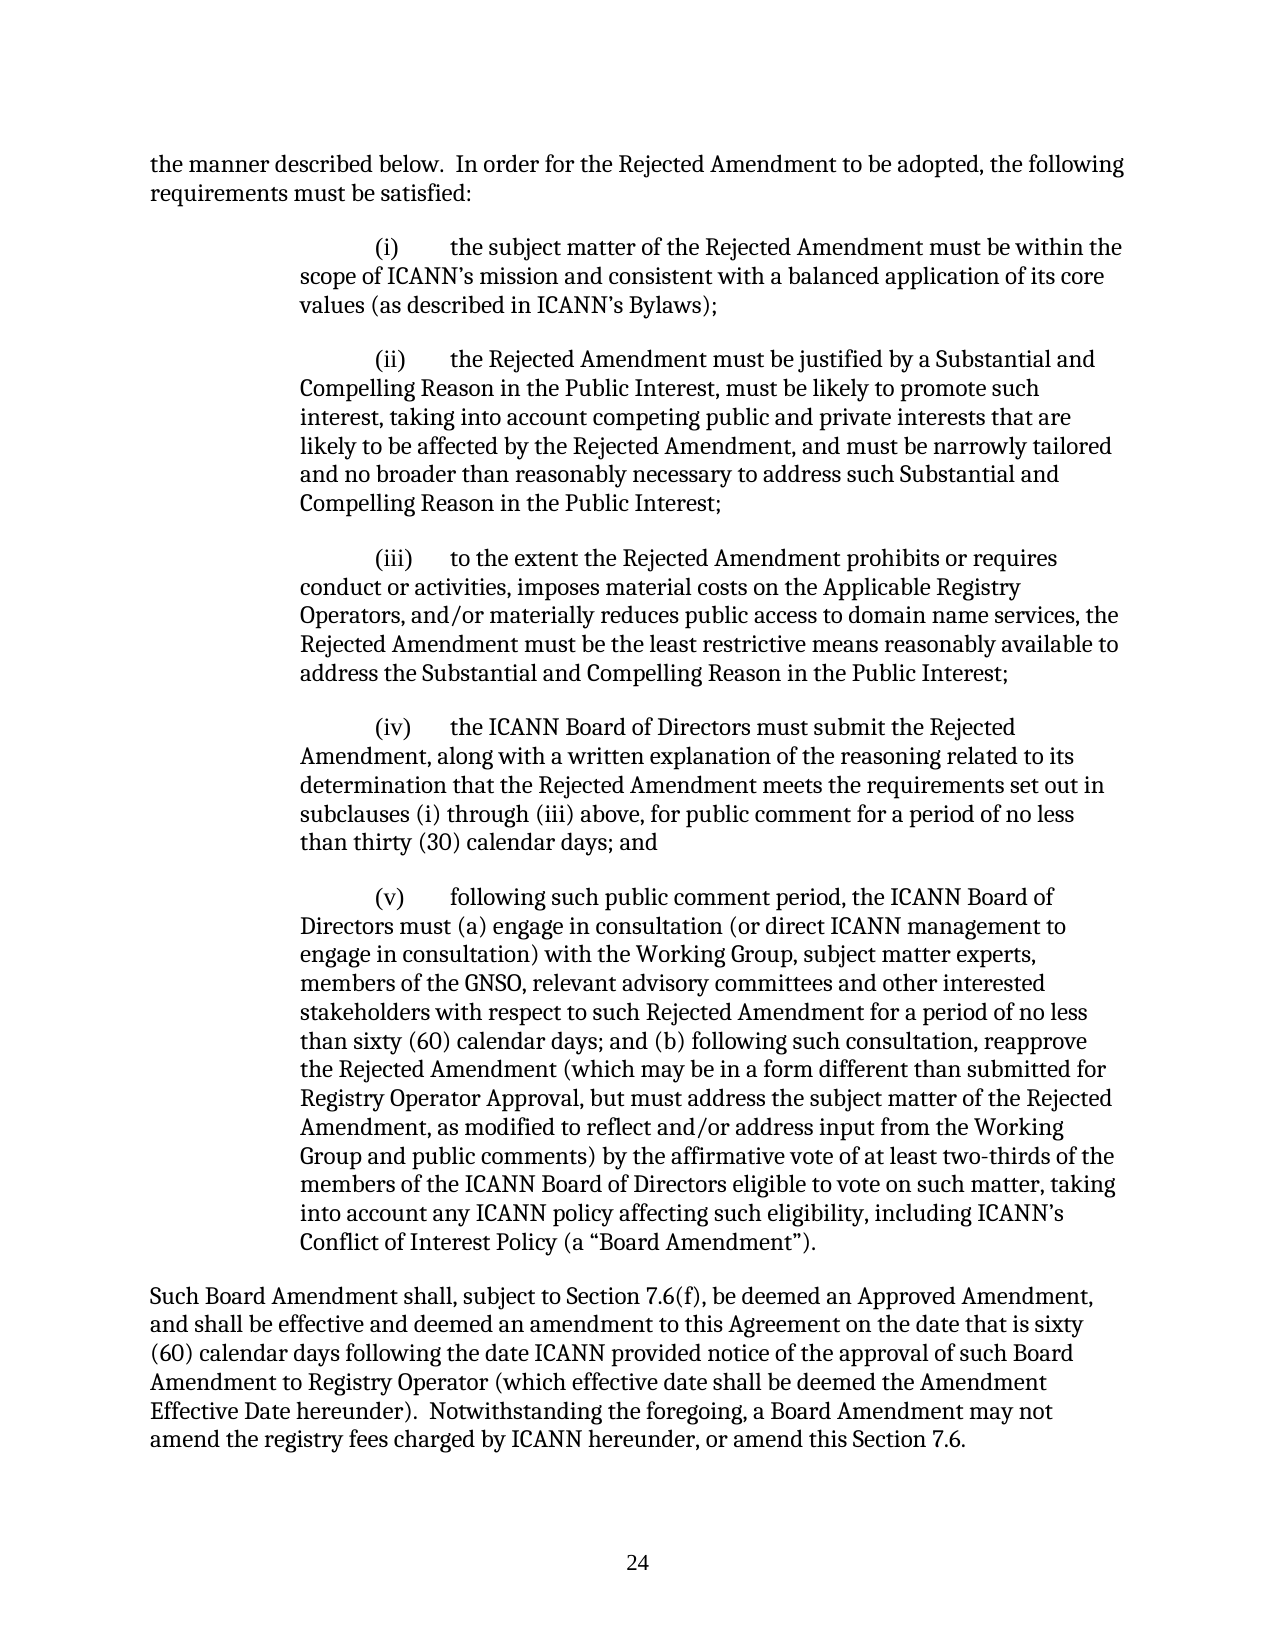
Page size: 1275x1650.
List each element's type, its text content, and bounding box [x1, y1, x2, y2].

list Such Board Amendment shall, subject to Section 7.6(f), be deemed an Approved Amendment, and shall be effective and deemed an amendment to this Agreement on the date that is sixty (60) calendar days following the date ICANN provided notice of the approval of such Board Amendment to Registry Operator (which effective date shall be deemed the Amendment Effective Date hereunder). Notwithstanding the foregoing, a Board Amendment may not amend the registry fees charged by ICANN hereunder, or amend this Section 7.6. [150, 1282, 1125, 1454]
text the subject matter of the Rejected Amendment must be within the scope of ICANN’s mission and consistent with a balanced application of its core values (as described in ICANN’s Bylaws); [300, 232, 1125, 319]
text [150, 150, 1125, 207]
text following such public comment period, the ICANN Board of Directors must (a) engage in consultation (or direct ICANN management to engage in consultation) with the Working Group, subject matter experts, members of the GNSO, relevant advisory committees and other interested stakeholders with respect to such Rejected Amendment for a period of no less than sixty (60) calendar days; and (b) following such consultation, reapprove the Rejected Amendment (which may be in a form different than submitted for Registry Operator Approval, but must address the subject matter of the Rejected Amendment, as modified to reflect and/or address input from the Working Group and public comments) by the affirmative vote of at least two-thirds of the members of the ICANN Board of Directors eligible to vote on such matter, taking into account any ICANN policy affecting such eligibility, including ICANN’s Conflict of Interest Policy (a “Board Amendment”). [300, 882, 1125, 1257]
text to the extent the Rejected Amendment prohibits or requires conduct or activities, imposes material costs on the Applicable Registry Operators, and/or materially reduces public access to domain name services, the Rejected Amendment must be the least restrictive means reasonably available to address the Substantial and Compelling Reason in the Public Interest; [300, 543, 1125, 687]
text the Rejected Amendment must be justified by a Substantial and Compelling Reason in the Public Interest, must be likely to promote such interest, taking into account competing public and private interests that are likely to be affected by the Rejected Amendment, and must be narrowly tailored and no broader than reasonably necessary to address such Substantial and Compelling Reason in the Public Interest; [300, 344, 1125, 518]
text the ICANN Board of Directors must submit the Rejected Amendment, along with a written explanation of the reasoning related to its determination that the Rejected Amendment meets the requirements set out in subclauses (i) through (iii) above, for public comment for a period of no less than thirty (30) calendar days; and [300, 712, 1125, 857]
